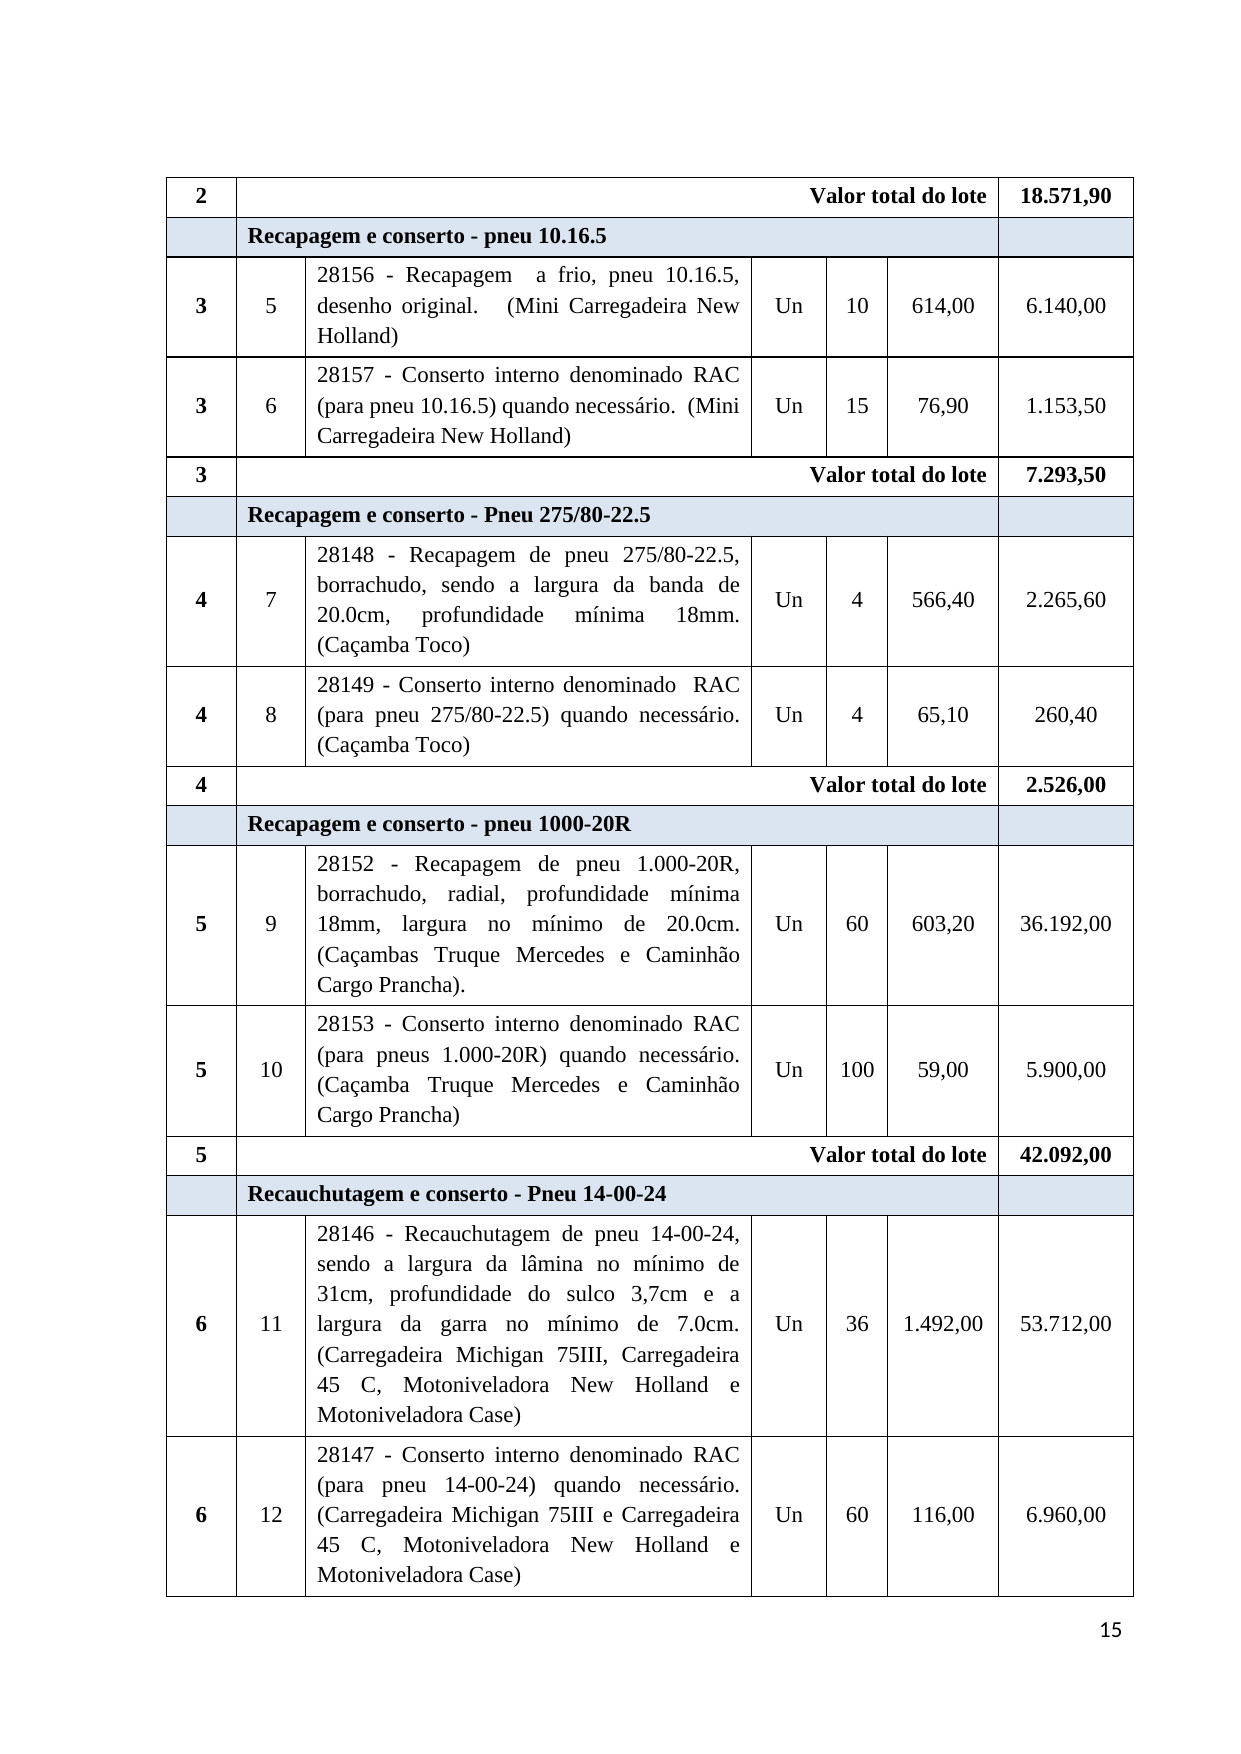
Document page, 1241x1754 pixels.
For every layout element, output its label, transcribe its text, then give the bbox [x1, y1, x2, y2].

table_cell [167, 497, 236, 536]
table_cell 5 [167, 846, 236, 1005]
table_cell 18.571,90 [999, 178, 1133, 217]
table_cell 28156 - Recapagem a frio, pneu 10.16.5, desenho original. (Mini Carregadeira New Holland) [306, 258, 751, 356]
table_cell 2 [167, 178, 236, 217]
table_cell Valor total do lote [237, 767, 998, 805]
table_cell [999, 497, 1133, 536]
table_cell Valor total do lote [237, 178, 998, 217]
table_cell 12 [237, 1437, 305, 1596]
table_cell 6 [237, 358, 305, 456]
table_cell 60 [827, 1437, 887, 1596]
table_cell Un [752, 1216, 826, 1436]
table_cell 566,40 [888, 537, 998, 666]
table_cell Un [752, 1437, 826, 1596]
table_cell 2.526,00 [999, 767, 1133, 805]
table_cell 614,00 [888, 258, 998, 356]
table_cell 76,90 [888, 358, 998, 456]
table_cell 6 [167, 1437, 236, 1596]
table_cell 5 [167, 1006, 236, 1136]
table_cell [999, 806, 1133, 845]
table_cell 2.265,60 [999, 537, 1133, 666]
table_cell 42.092,00 [999, 1137, 1133, 1175]
table_cell 5.900,00 [999, 1006, 1133, 1136]
table_cell 4 [167, 537, 236, 666]
table_cell Recapagem e conserto - pneu 10.16.5 [237, 218, 998, 256]
table_cell Recapagem e conserto - pneu 1000-20R [237, 806, 998, 845]
table_cell 6.140,00 [999, 258, 1133, 356]
table_cell 15 [827, 358, 887, 456]
table_cell 6.960,00 [999, 1437, 1133, 1596]
table_cell 10 [237, 1006, 305, 1136]
table_cell 4 [167, 767, 236, 805]
table_cell Recapagem e conserto - Pneu 275/80-22.5 [237, 497, 998, 536]
table_cell 28149 - Conserto interno denominado RAC (para pneu 275/80-22.5) quando necessário. (Caçamba Toco) [306, 667, 751, 766]
table_cell 53.712,00 [999, 1216, 1133, 1436]
table_cell 9 [237, 846, 305, 1005]
table_cell Valor total do lote [237, 458, 998, 496]
table_cell Un [752, 358, 826, 456]
table_cell 5 [167, 1137, 236, 1175]
table_cell 4 [827, 667, 887, 766]
table_cell 11 [237, 1216, 305, 1436]
table_cell 4 [827, 537, 887, 666]
table_cell 36.192,00 [999, 846, 1133, 1005]
table_cell 260,40 [999, 667, 1133, 766]
table_cell 1.153,50 [999, 358, 1133, 456]
table_cell 28157 - Conserto interno denominado RAC (para pneu 10.16.5) quando necessário. (Mini Carregadeira New Holland) [306, 358, 751, 456]
table_cell [999, 218, 1133, 256]
table_cell [167, 1176, 236, 1215]
table_cell 6 [167, 1216, 236, 1436]
table_cell Un [752, 667, 826, 766]
table_cell 7 [237, 537, 305, 666]
table_cell Recauchutagem e conserto - Pneu 14-00-24 [237, 1176, 998, 1215]
table_cell [999, 1176, 1133, 1215]
table_cell Un [752, 537, 826, 666]
table_cell [167, 218, 236, 256]
table_cell 28146 - Recauchutagem de pneu 14-00-24, sendo a largura da lâmina no mínimo de 31cm, profundidade do sulco 3,7cm e a largura da garra no mínimo de 7.0cm. (Carregadeira Michigan 75III, Carregadeira 45 C, Motoniveladora New Holland e Motoniveladora Case) [306, 1216, 751, 1436]
table_cell Valor total do lote [237, 1137, 998, 1175]
table_cell 28148 - Recapagem de pneu 275/80-22.5, borrachudo, sendo a largura da banda de 20.0cm, profundidade mínima 18mm. (Caçamba Toco) [306, 537, 751, 666]
table_cell 100 [827, 1006, 887, 1136]
table_cell 36 [827, 1216, 887, 1436]
table_cell 3 [167, 358, 236, 456]
table_cell 28153 - Conserto interno denominado RAC (para pneus 1.000-20R) quando necessário. (Caçamba Truque Mercedes e Caminhão Cargo Prancha) [306, 1006, 751, 1136]
table_cell 28152 - Recapagem de pneu 1.000-20R, borrachudo, radial, profundidade mínima 18mm, largura no mínimo de 20.0cm. (Caçambas Truque Mercedes e Caminhão Cargo Prancha). [306, 846, 751, 1005]
table_cell 8 [237, 667, 305, 766]
table_cell [167, 806, 236, 845]
table_cell 10 [827, 258, 887, 356]
table_cell 116,00 [888, 1437, 998, 1596]
table_cell 59,00 [888, 1006, 998, 1136]
table_cell 4 [167, 667, 236, 766]
table_cell 5 [237, 258, 305, 356]
table_cell 65,10 [888, 667, 998, 766]
table_cell Un [752, 846, 826, 1005]
table_cell Un [752, 258, 826, 356]
table_cell 1.492,00 [888, 1216, 998, 1436]
table_cell 603,20 [888, 846, 998, 1005]
table_cell 60 [827, 846, 887, 1005]
table_cell 3 [167, 258, 236, 356]
table_cell 3 [167, 458, 236, 496]
table_cell 7.293,50 [999, 458, 1133, 496]
table_cell Un [752, 1006, 826, 1136]
table_cell 28147 - Conserto interno denominado RAC (para pneu 14-00-24) quando necessário. (Carregadeira Michigan 75III e Carregadeira 45 C, Motoniveladora New Holland e Motoniveladora Case) [306, 1437, 751, 1596]
